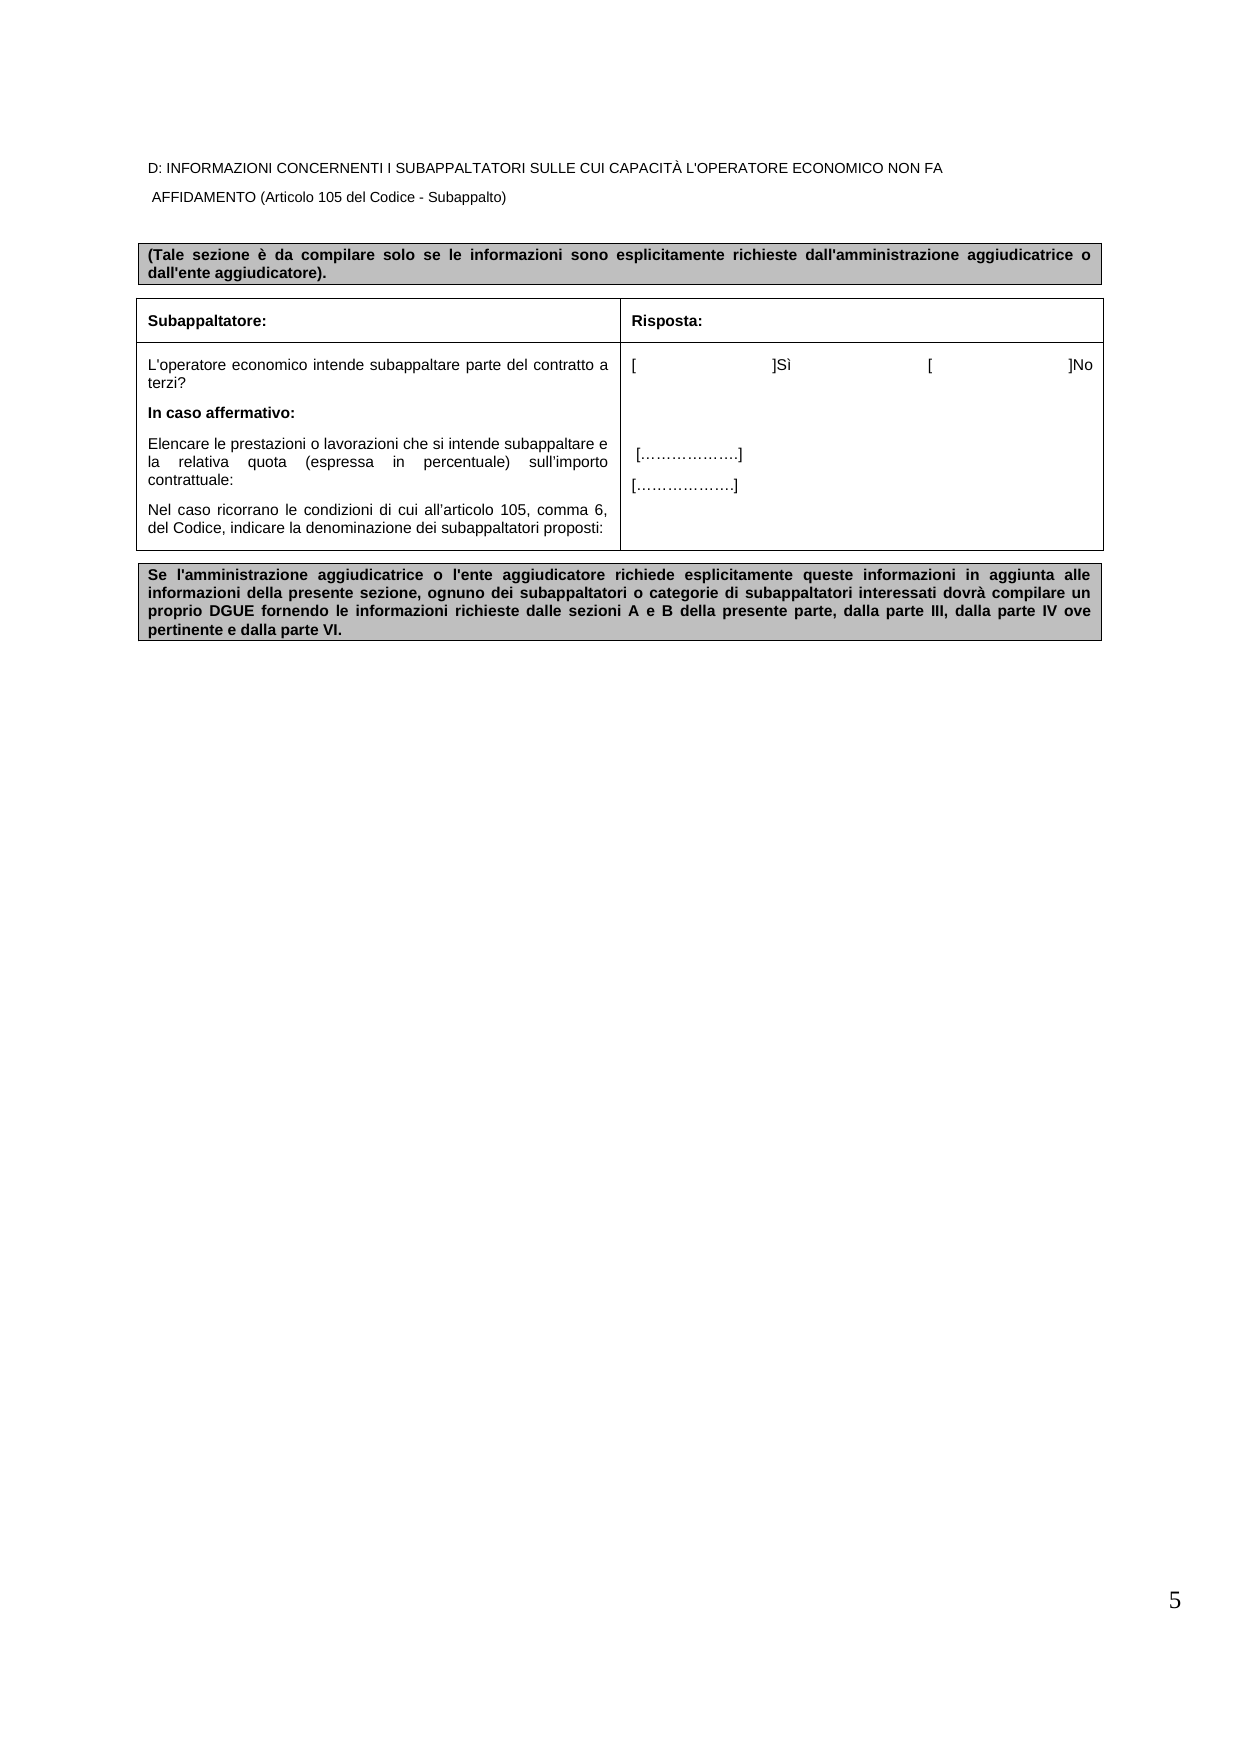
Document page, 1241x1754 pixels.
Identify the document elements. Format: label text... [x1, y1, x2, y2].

table_header Subappaltatore: [137, 299, 620, 342]
table_cell L'operatore economico intende subappaltare parte del contratto a terzi? In caso affermativo: Elencare le prestazioni o lavorazioni che si intende subappaltare e la relativa quota (espressa in percentuale) sull’importo contrattuale: Nel caso ricorrano le condizioni di cui all’articolo 105, comma 6, del Codice, indicare la denominazione dei subappaltatori proposti: [137, 343, 620, 549]
table_cell [ ]Sì [ ]No [……………….] [……………….] [621, 343, 1103, 549]
title Se l'amministrazione aggiudicatrice o l'ente aggiudicatore richiede esplicitamente queste informazioni in aggiunta alle informazioni della presente sezione, ognuno dei subappaltatori o categorie di subappaltatori interessati dovrà compilare un proprio DGUE fornendo le informazioni richieste dalle sezioni A e B della presente parte, dalla parte III, dalla parte IV ove pertinente e dalla parte VI. [139, 564, 1101, 640]
title (Tale sezione è da compilare solo se le informazioni sono esplicitamente richieste dall'amministrazione aggiudicatrice o dall'ente aggiudicatore). [139, 244, 1101, 284]
title affidamento (Articolo 105 del Codice - Subappalto) [148, 189, 1093, 205]
title D: Informazioni concernenti i subappaltatori sulle cui capacità l'operatore economico non fa [148, 159, 1093, 176]
table_header Risposta: [621, 299, 1103, 342]
